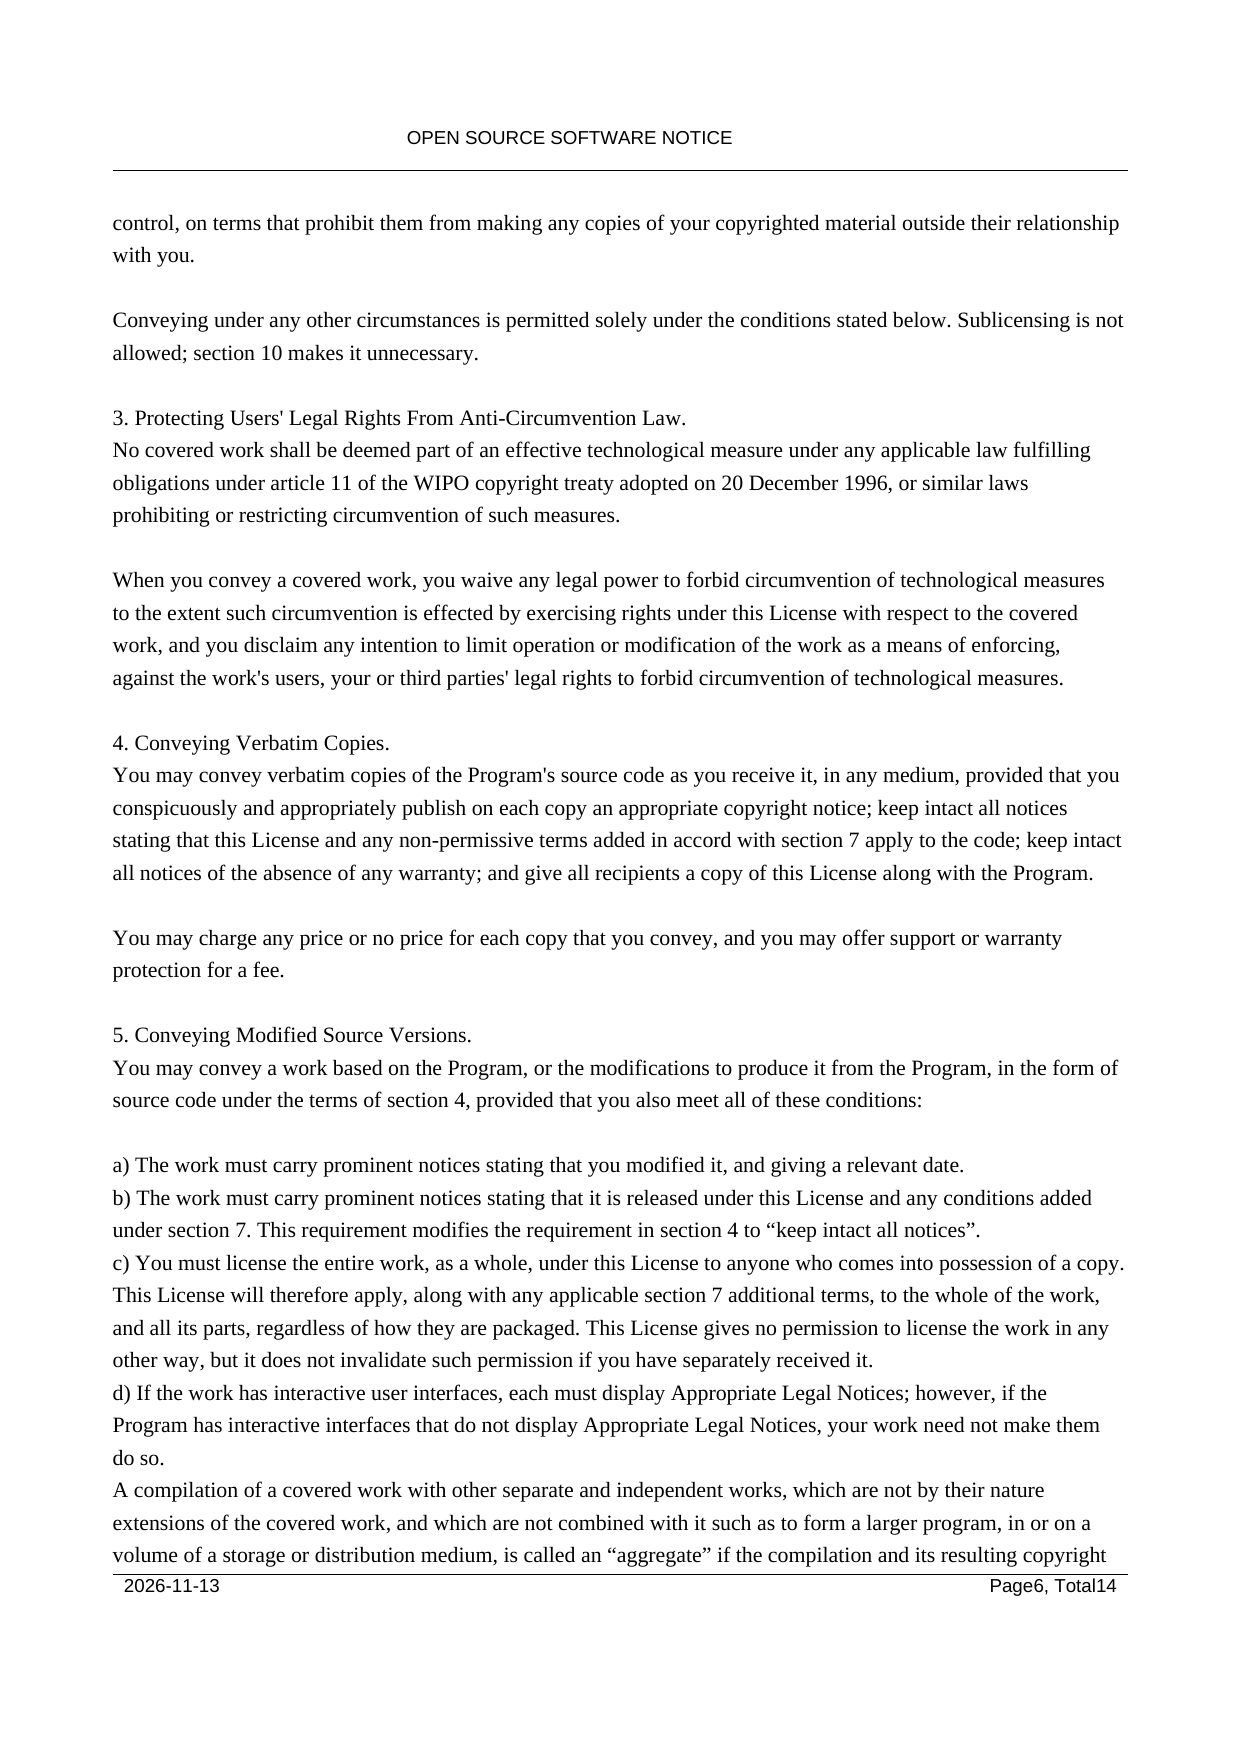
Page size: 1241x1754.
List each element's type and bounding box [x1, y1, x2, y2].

text [112, 206, 1128, 1571]
